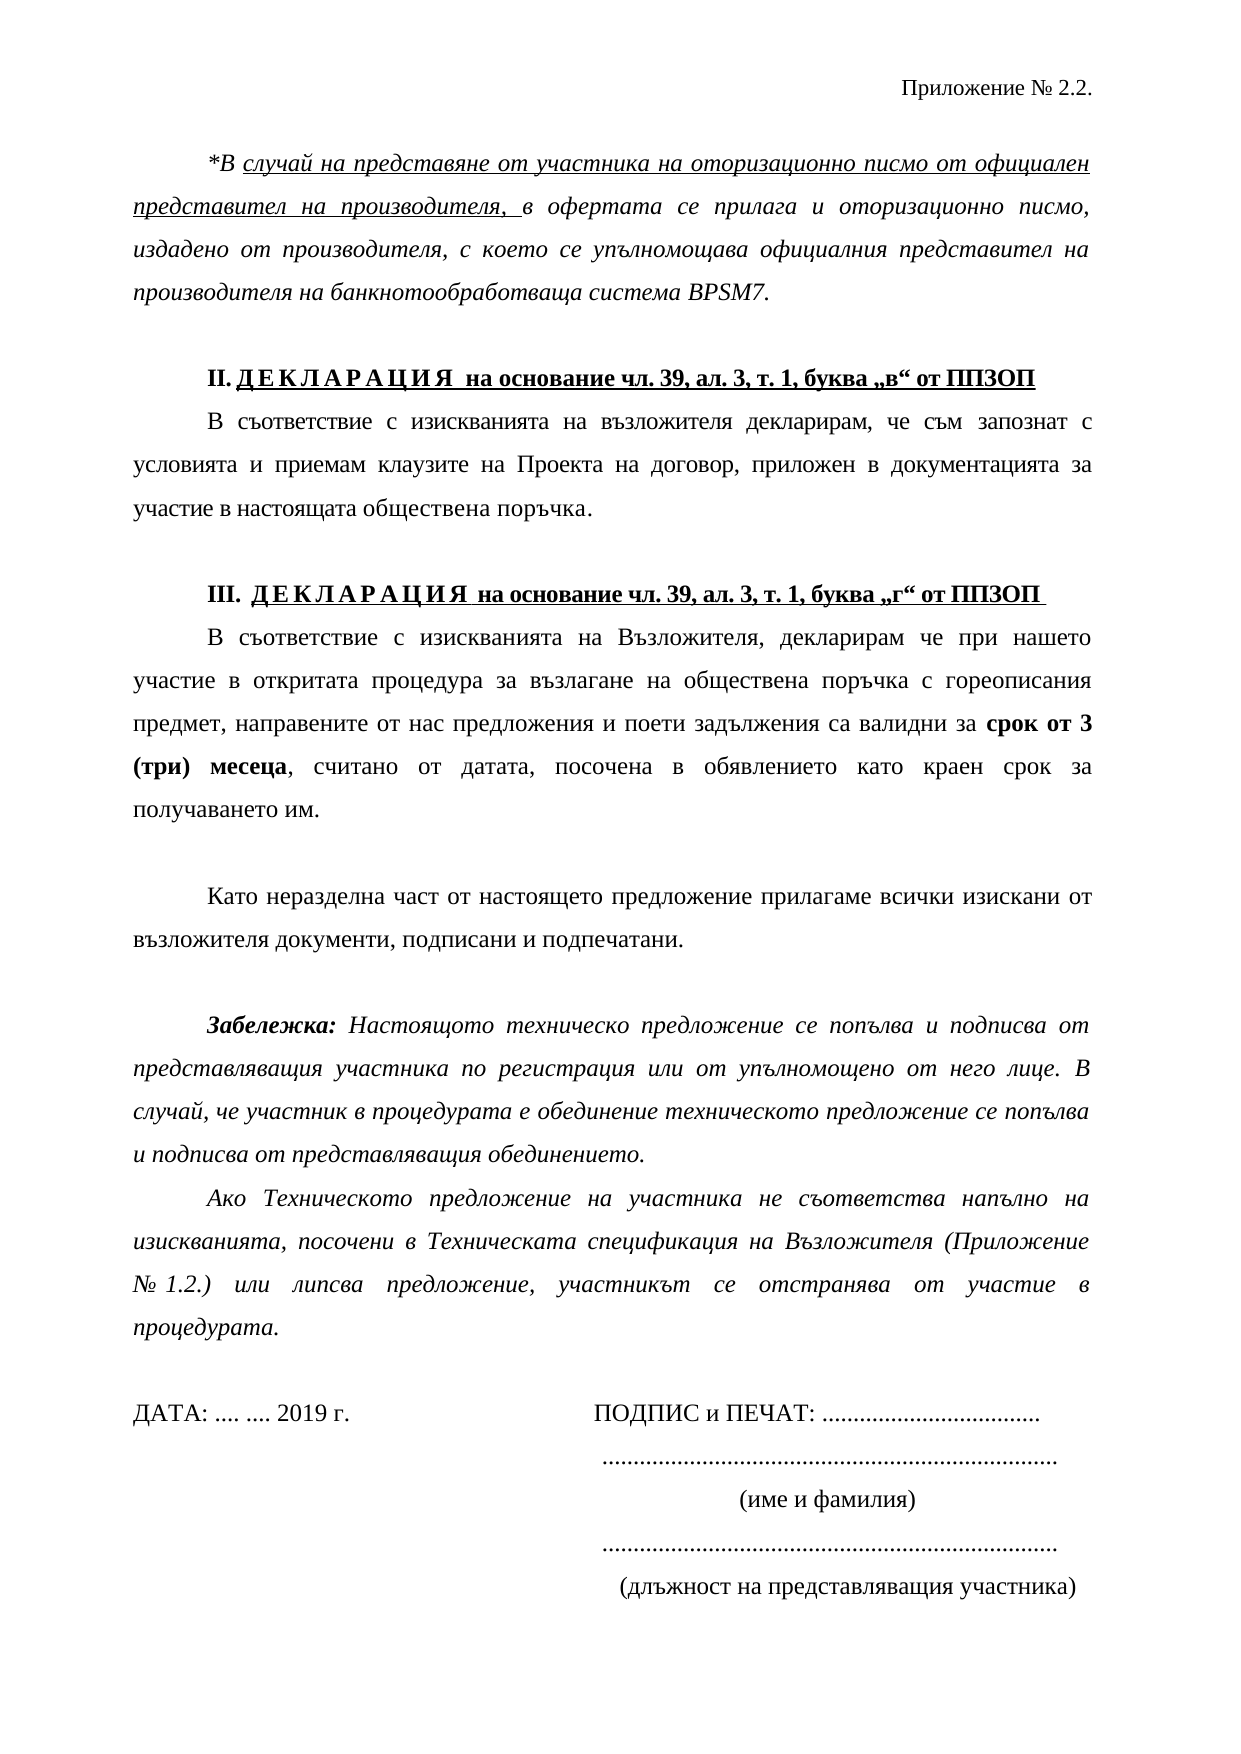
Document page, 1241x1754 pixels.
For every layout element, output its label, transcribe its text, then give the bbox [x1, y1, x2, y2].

text (длъжност на представляващия участника) [133, 1571, 1093, 1599]
text *В случай на представяне от участника на оторизационно писмо от официален представител на производителя, в офертата се прилага и оторизационно писмо, издадено от производителя, с което се упълномощава официалния представител на производителя на банкнотообработваща система BPSМ7. [133, 148, 1093, 306]
text В съответствие с изискванията на възложителя декларирам, че съм запознат с условията и приемам клаузите на Проекта на договор, приложен в документацията за участие в настоящата обществена поръчка. [133, 406, 1093, 521]
list ДЕКЛАРАЦИЯ на основание чл. 39, ал. 3, т. 1, буква „г“ от ППЗОП [133, 579, 1093, 608]
list ДЕКЛАРАЦИЯ на основание чл. 39, ал. 3, т. 1, буква „в“ от ППЗОП [133, 363, 1093, 392]
text Ако Техническото предложение на участника не съответства напълно на изискванията, посочени в Техническата спецификация на Възложителя (Приложение № 1.2.) или липсва предложение, участникът се отстранява от участие в процедурата. [133, 1183, 1093, 1341]
text ......................................................................... [133, 1441, 1093, 1470]
text В съответствие с изискванията на Възложителя, декларирам че при нашето участие в откритата процедура за възлагане на обществена поръчка с гореописания предмет, направените от нас предложения и поети задължения са валидни за срок от 3 (три) месеца, считано от датата, посочена в обявлението като краен срок за получаването им. [133, 622, 1093, 823]
text Забележка: Настоящото техническо предложение се попълва и подписва от представляващия участника по регистрация или от упълномощено от него лице. В случай, че участник в процедурата е обединение техническото предложение се попълва и подписва от представляващия обединението. [133, 1010, 1093, 1168]
text (име и фамилия) [133, 1484, 1093, 1513]
text Като неразделна част от настоящето предложение прилагаме всички изискани от възложителя документи, подписани и подпечатани. [133, 881, 1093, 953]
text дата: .... .... 2019 г. ПОДПИС и ПЕЧАТ: ................................... [133, 1398, 1093, 1427]
text ......................................................................... [133, 1528, 1093, 1556]
